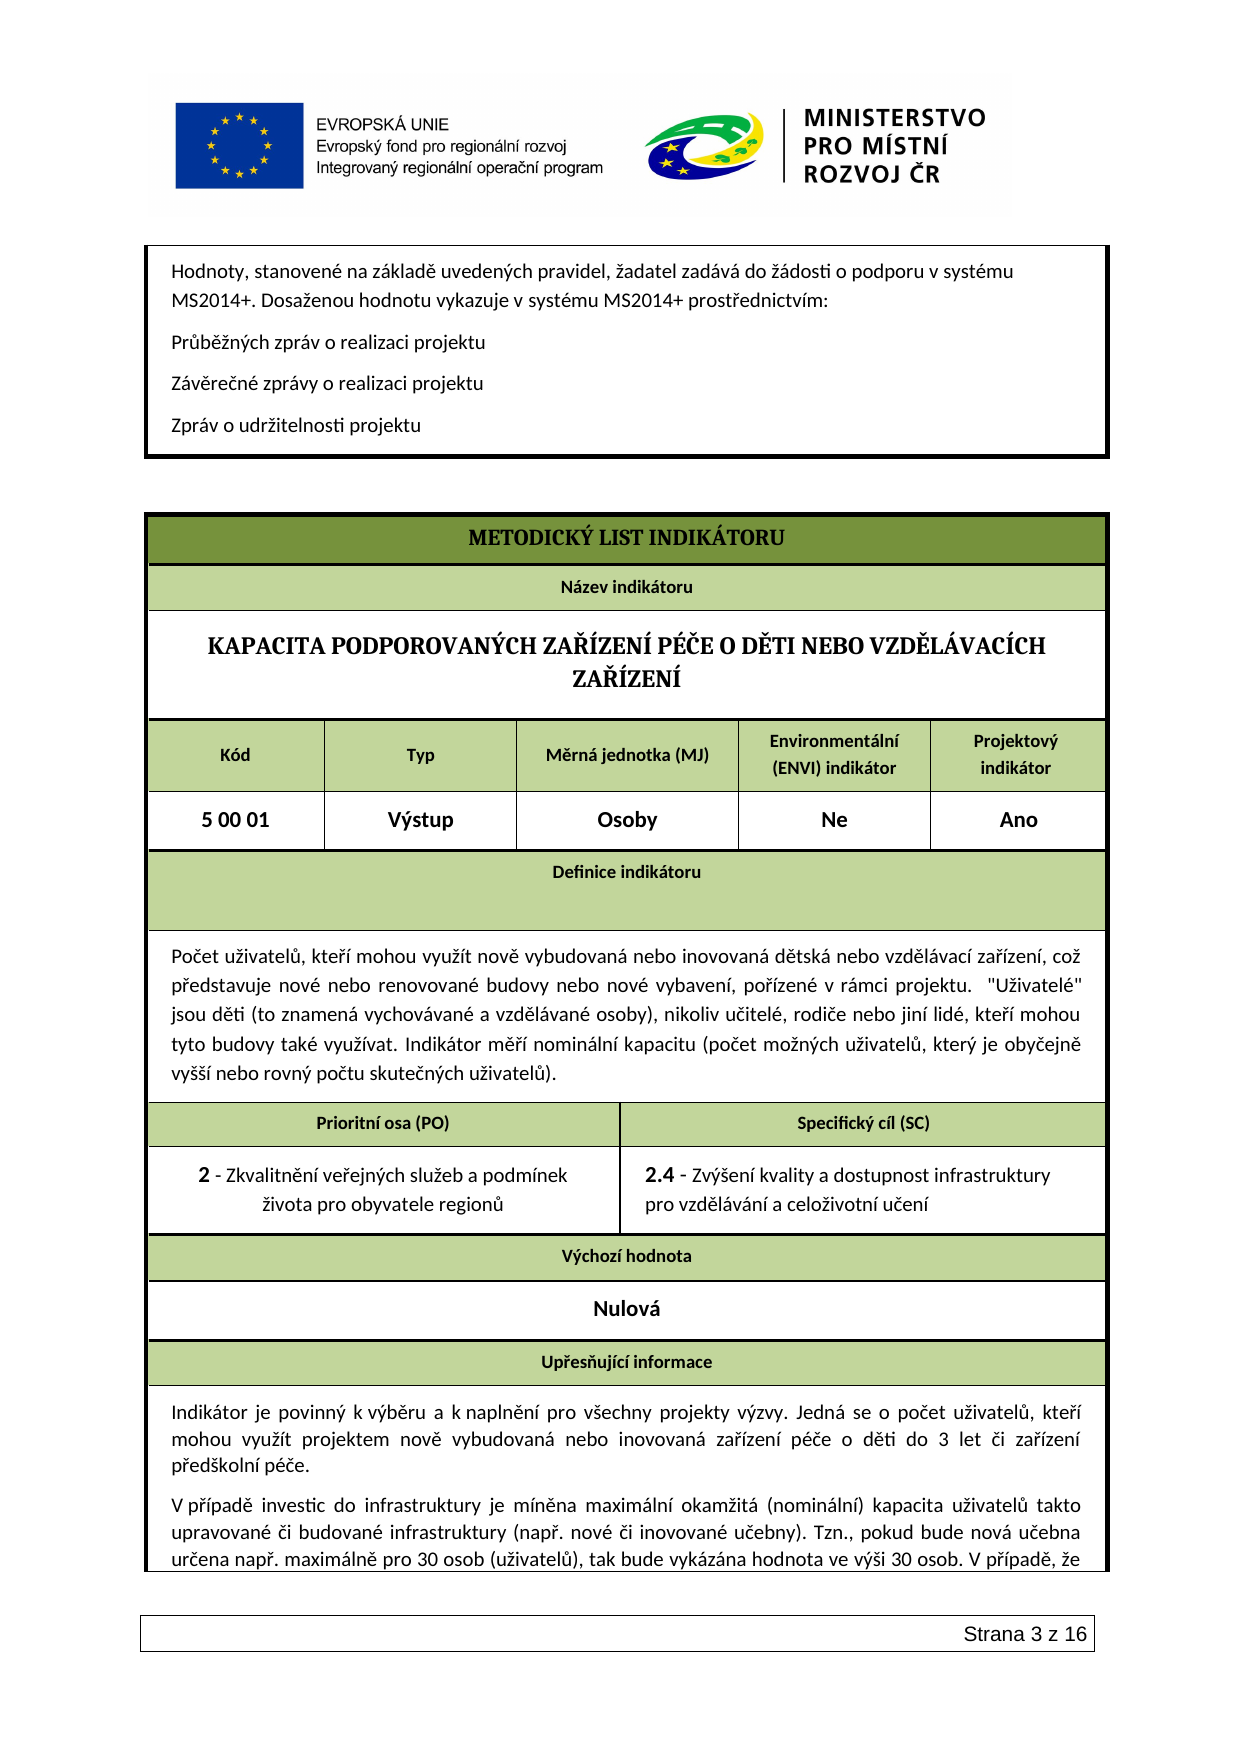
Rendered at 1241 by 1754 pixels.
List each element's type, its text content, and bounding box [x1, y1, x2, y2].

table_cell Prioritní osa (PO) [148, 1103, 619, 1146]
table_header METODICKÝ LIST INDIKÁTORU [148, 517, 1105, 563]
table_cell 2.4 - Zvýšení kvality a dostupnost infrastruktury pro vzdělávání a celoživotní učení [621, 1147, 1105, 1233]
table_cell Název indikátoru [148, 564, 1105, 610]
table_cell 2 - Zkvalitnění veřejných služeb a podmínek života pro obyvatele regionů [148, 1147, 619, 1233]
table_cell Kapacita podporovaných zařízení péče o děti nebo vzdělávacích zařízení [148, 611, 1105, 718]
table_cell 5 00 01 [148, 792, 324, 849]
table_cell Specifický cíl (SC) [621, 1103, 1105, 1146]
table_cell Výchozí hodnota [148, 1234, 1105, 1280]
picture [147, 73, 1013, 217]
table_cell Ne [739, 792, 930, 849]
table_cell Hodnoty, stanovené na základě uvedených pravidel, žadatel zadává do žádosti o podporu v systému MS2014+. Dosaženou hodnotu vykazuje v systému MS2014+ prostřednictvím: Průběžných zpráv o realizaci projektu Závěrečné zprávy o realizaci projektu Zpráv o udržitelnosti projektu [148, 246, 1105, 454]
table_cell Nulová [148, 1281, 1105, 1339]
table_cell Počet uživatelů, kteří mohou využít nově vybudovaná nebo inovovaná dětská nebo vzdělávací zařízení, což představuje nové nebo renovované budovy nebo nové vybavení, pořízené v rámci projektu. "Uživatelé" jsou děti (to znamená vychovávané a vzdělávané osoby), nikoliv učitelé, rodiče nebo jiní lidé, kteří mohou tyto budovy také využívat. Indikátor měří nominální kapacitu (počet možných uživatelů, který je obyčejně vyšší nebo rovný počtu skutečných uživatelů). [148, 931, 1105, 1102]
table_cell Upřesňující informace [148, 1340, 1105, 1385]
table_cell Výstup [325, 792, 516, 849]
table_cell Kód [148, 719, 324, 791]
table_cell Ano [931, 792, 1105, 849]
table_cell Projektový indikátor [931, 721, 1105, 791]
table_cell Environmentální (ENVI) indikátor [739, 721, 930, 791]
table_cell Typ [325, 721, 516, 791]
table_cell Definice indikátoru [148, 850, 1105, 930]
table_cell Měrná jednotka (MJ) [517, 721, 738, 791]
table_cell Osoby [517, 792, 738, 849]
